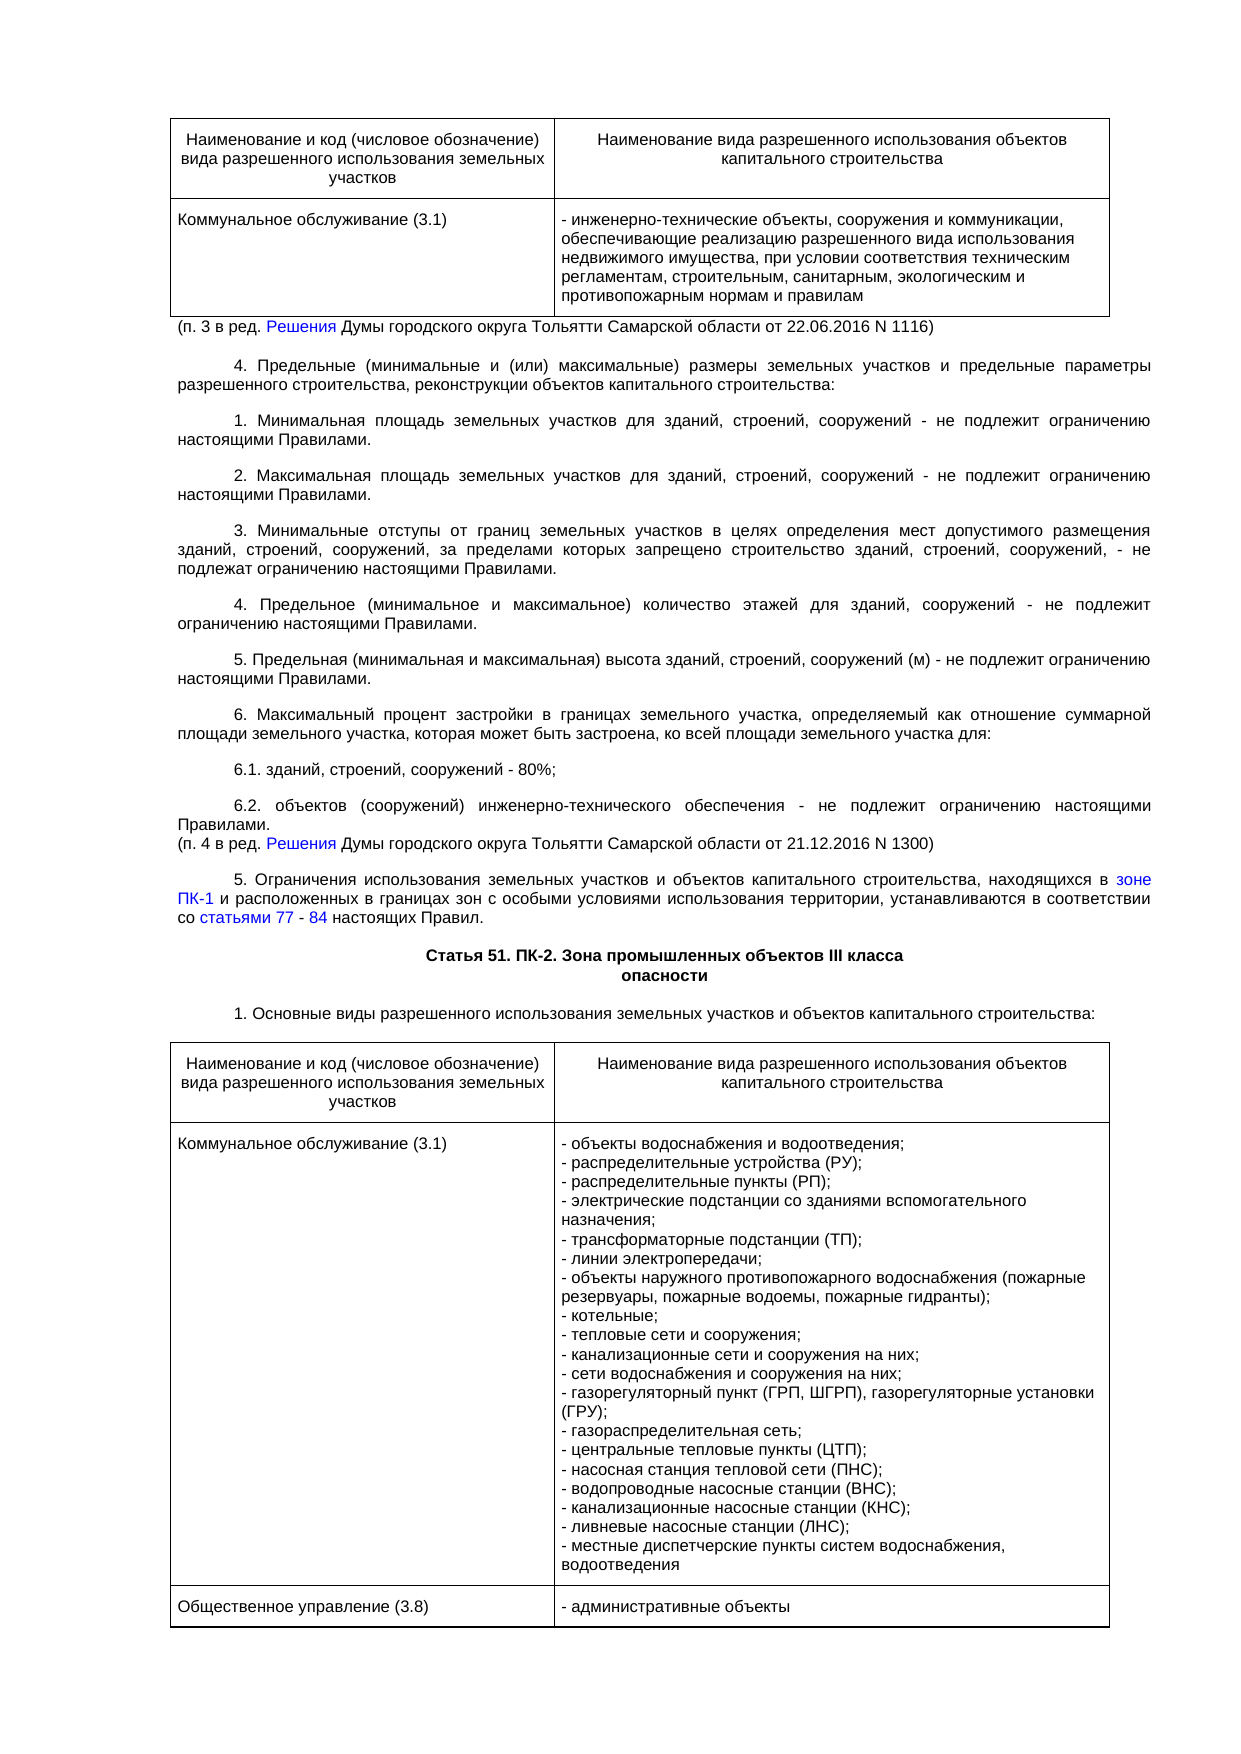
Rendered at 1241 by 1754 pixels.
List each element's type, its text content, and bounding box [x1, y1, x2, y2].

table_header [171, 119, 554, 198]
text 4. Предельное (минимальное и максимальное) количество этажей для зданий, сооружений - не подлежит ограничению настоящими Правилами. [177, 594, 1152, 633]
text 1. Основные виды разрешенного использования земельных участков и объектов капитального строительства: [177, 1004, 1152, 1023]
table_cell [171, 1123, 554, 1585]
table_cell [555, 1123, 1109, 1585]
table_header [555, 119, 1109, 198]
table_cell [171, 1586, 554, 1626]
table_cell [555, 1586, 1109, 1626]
text 6.1. зданий, строений, сооружений - 80%; [177, 759, 1152, 779]
text 2. Максимальная площадь земельных участков для зданий, строений, сооружений - не подлежит ограничению настоящими Правилами. [177, 465, 1152, 504]
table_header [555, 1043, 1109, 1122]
text 4. Предельные (минимальные и (или) максимальные) размеры земельных участков и предельные параметры разрешенного строительства, реконструкции объектов капитального строительства: [177, 355, 1152, 394]
text 5. Предельная (минимальная и максимальная) высота зданий, строений, сооружений (м) - не подлежит ограничению настоящими Правилами. [177, 649, 1152, 688]
text (п. 3 в ред. Решения Думы городского округа Тольятти Самарской области от 22.06.2016 N 1116) [177, 317, 1152, 336]
text 3. Минимальные отступы от границ земельных участков в целях определения мест допустимого размещения зданий, строений, сооружений, за пределами которых запрещено строительство зданий, строений, сооружений, - не подлежат ограничению настоящими Правилами. [177, 520, 1152, 578]
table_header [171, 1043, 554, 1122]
text 6.2. объектов (сооружений) инженерно-технического обеспечения - не подлежит ограничению настоящими Правилами. [177, 795, 1152, 834]
text 5. Ограничения использования земельных участков и объектов капитального строительства, находящихся в зоне ПК-1 и расположенных в границах зон с особыми условиями использования территории, устанавливаются в соответствии со статьями 77 - 84 настоящих Правил. [177, 869, 1152, 927]
text Статья 51. ПК-2. Зона промышленных объектов III класса [177, 946, 1152, 965]
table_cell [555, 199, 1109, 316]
text 1. Минимальная площадь земельных участков для зданий, строений, сооружений - не подлежит ограничению настоящими Правилами. [177, 410, 1152, 449]
text 6. Максимальный процент застройки в границах земельного участка, определяемый как отношение суммарной площади земельного участка, которая может быть застроена, ко всей площади земельного участка для: [177, 704, 1152, 743]
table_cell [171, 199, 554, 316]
text опасности [177, 965, 1152, 984]
text (п. 4 в ред. Решения Думы городского округа Тольятти Самарской области от 21.12.2016 N 1300) [177, 834, 1152, 853]
